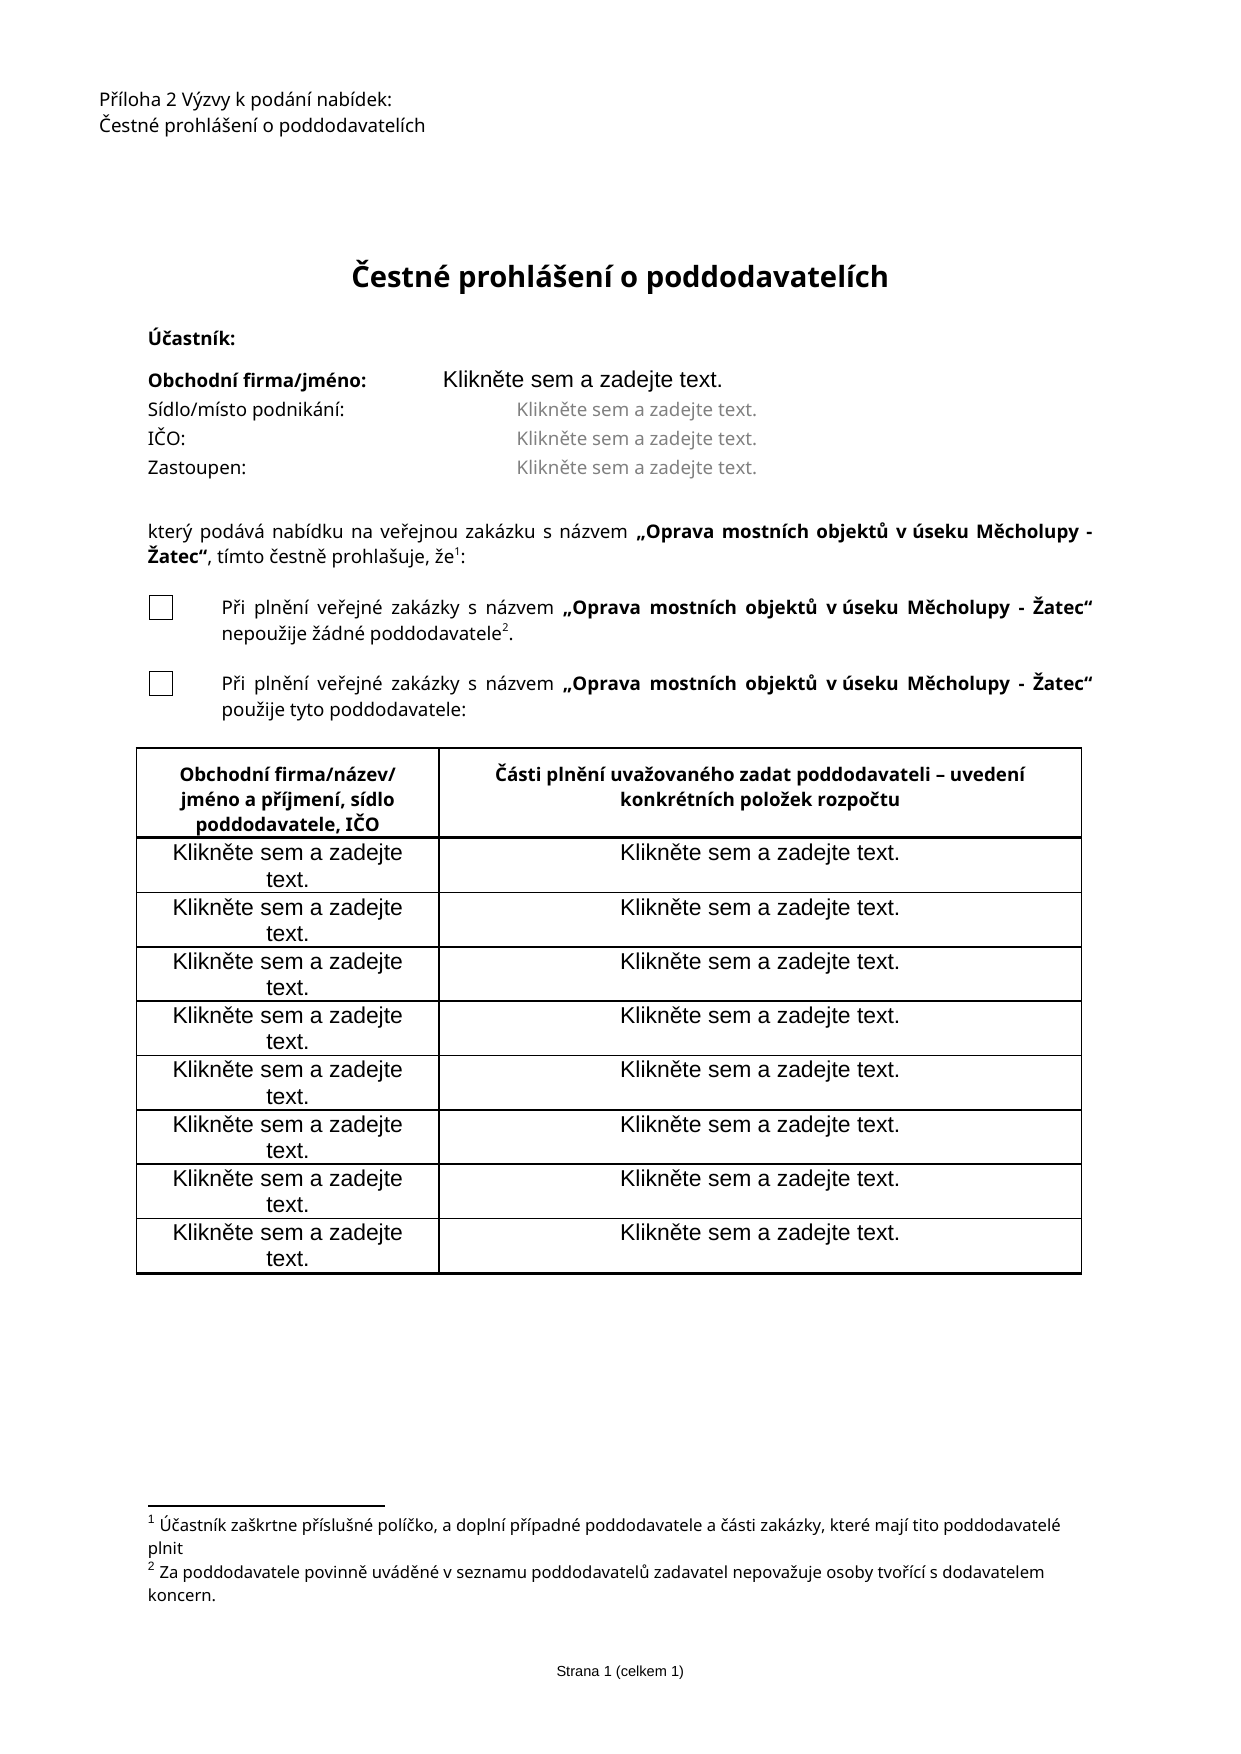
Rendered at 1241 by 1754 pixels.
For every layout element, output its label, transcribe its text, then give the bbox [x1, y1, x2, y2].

table_header Části plnění uvažovaného zadat poddodavateli – uvedení konkrétních položek rozpočtu [440, 749, 1081, 836]
text Sídlo/místo podnikání: [148, 393, 1093, 422]
text IČO: [148, 422, 1093, 451]
text který podává nabídku na veřejnou zakázku s názvem „Oprava mostních objektů v úseku Měcholupy - Žatec“, tímto čestně prohlašuje, že: [148, 518, 1093, 569]
text Obchodní firma/jméno: [148, 364, 1093, 393]
text Při plnění veřejné zakázky s názvem „Oprava mostních objektů v úseku Měcholupy - Žatec“ použije tyto poddodavatele: [148, 670, 1093, 721]
table_header Obchodní firma/název/ jméno a příjmení, sídlo poddodavatele, IČO [137, 749, 438, 836]
text Účastník: [148, 321, 1093, 352]
text Zastoupen: [148, 451, 1093, 480]
text Při plnění veřejné zakázky s názvem „Oprava mostních objektů v úseku Měcholupy - Žatec“ nepoužije žádné poddodavatele. [148, 594, 1093, 645]
title Čestné prohlášení o poddodavatelích [148, 256, 1093, 296]
